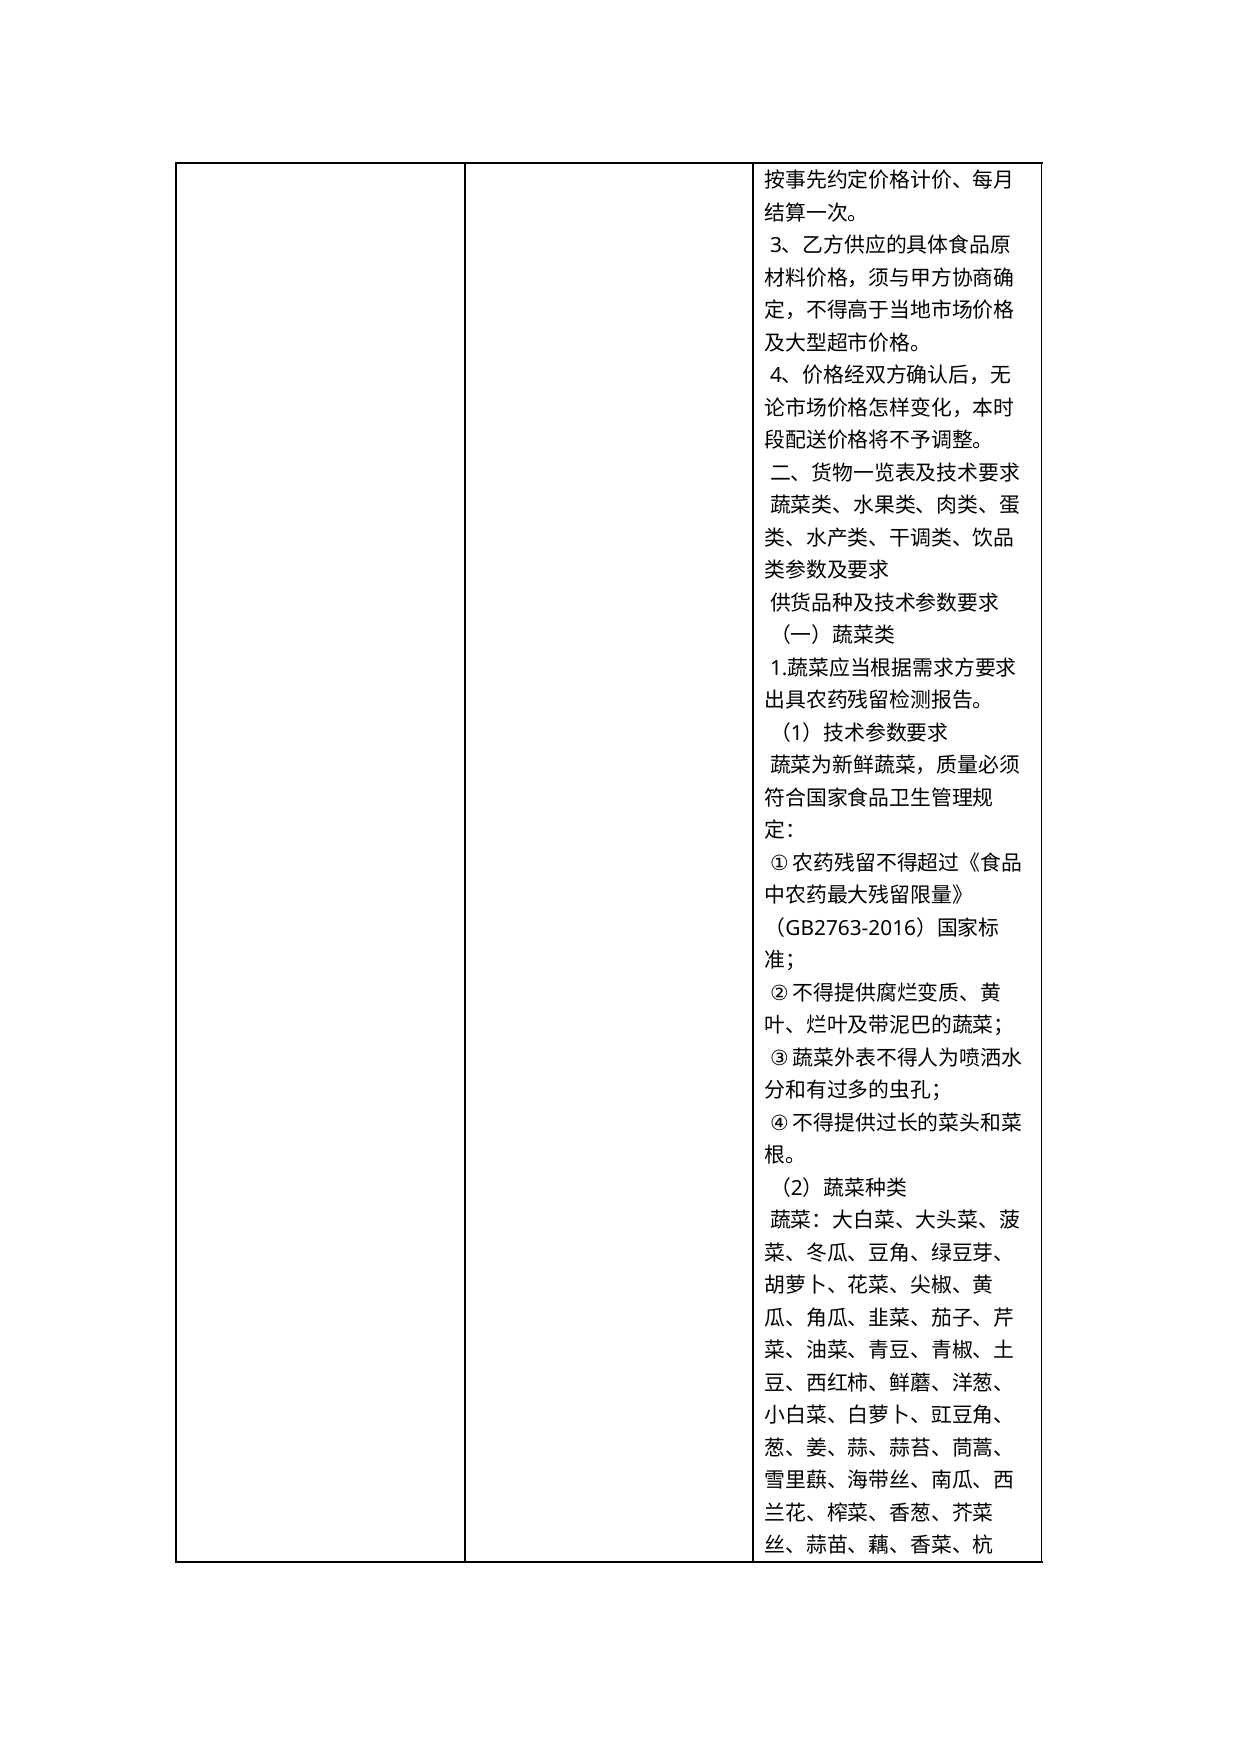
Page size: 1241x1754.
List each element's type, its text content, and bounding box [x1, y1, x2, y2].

table_cell ★ [466, 164, 752, 1561]
table_cell 1 [177, 164, 464, 1561]
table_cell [754, 164, 1041, 1561]
